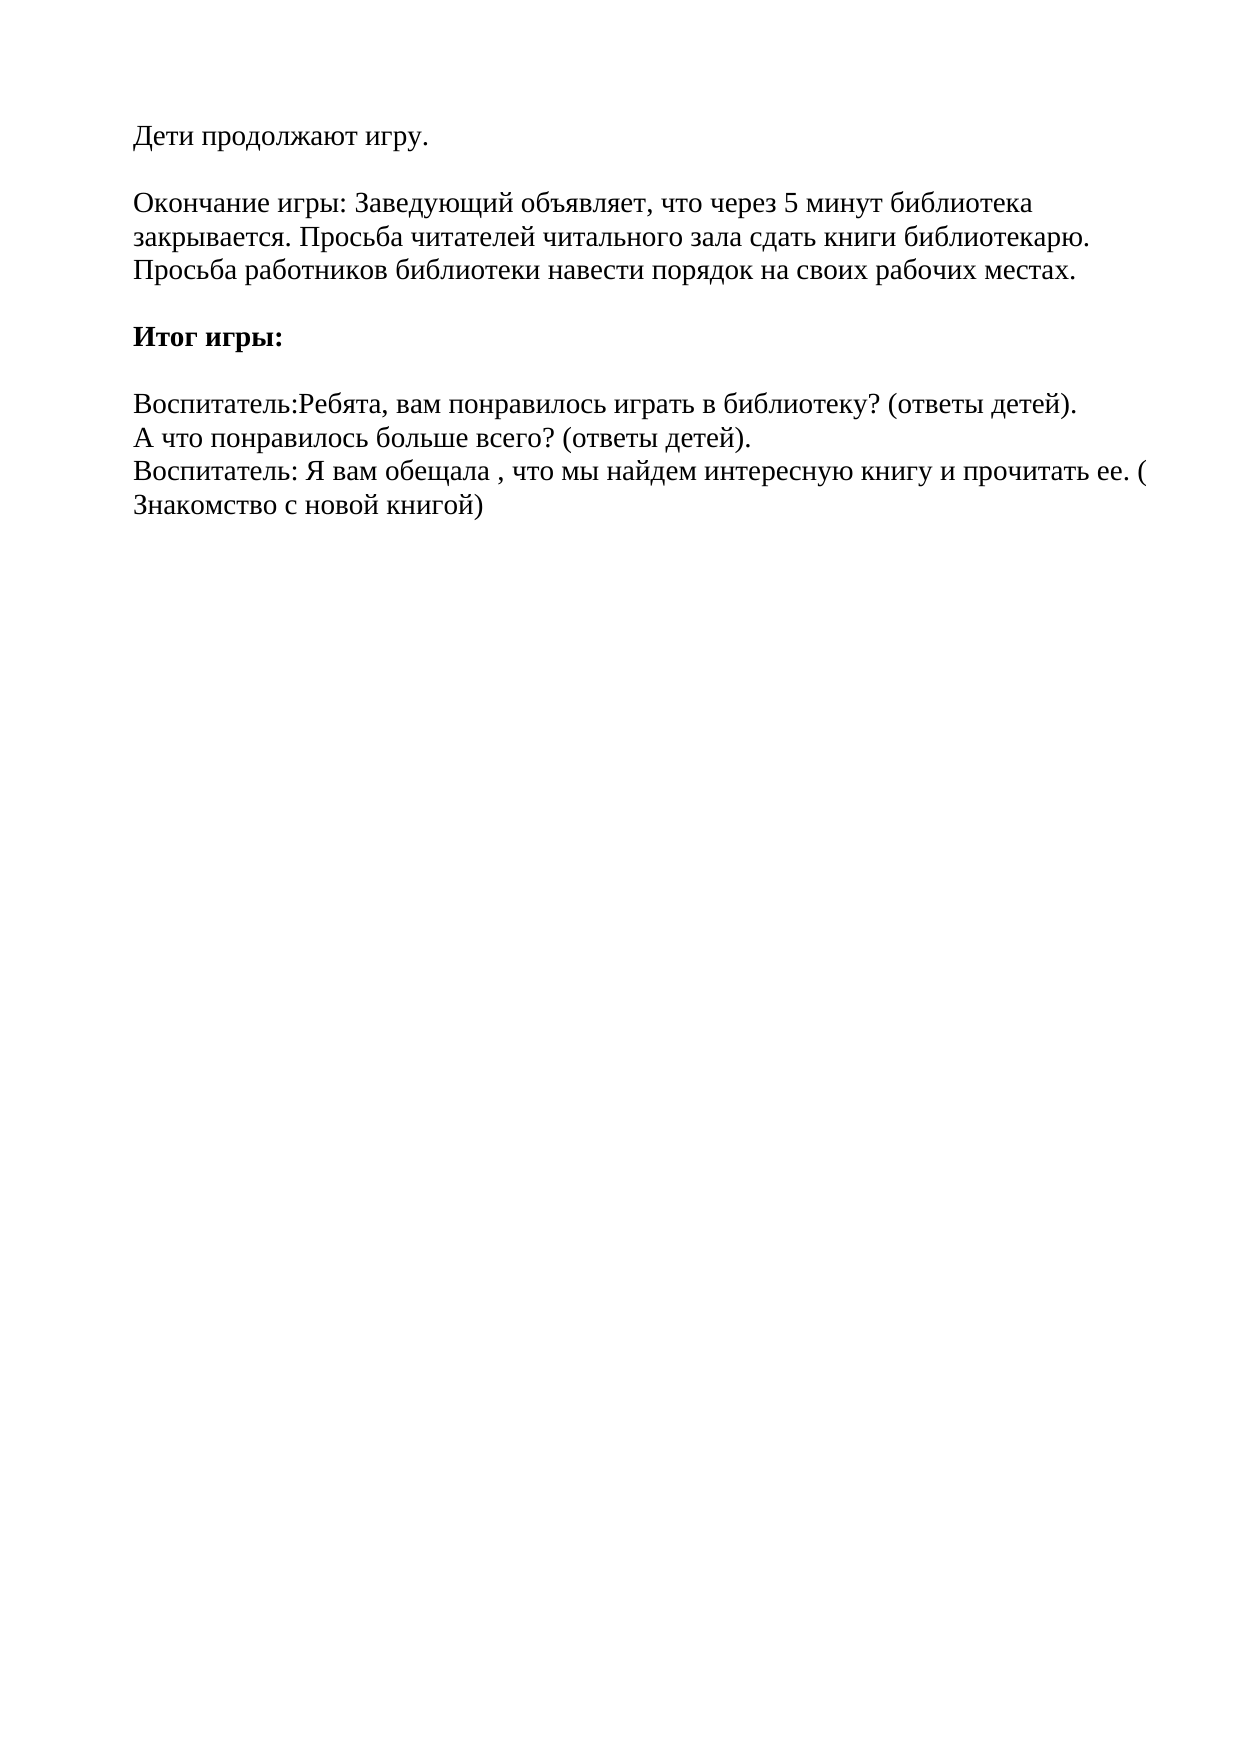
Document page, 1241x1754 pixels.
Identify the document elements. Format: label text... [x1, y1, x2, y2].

text А что понравилось больше всего? (ответы детей). [133, 420, 1152, 453]
text Итог игры: [133, 319, 1152, 353]
text Воспитатель:Ребята, вам понравилось играть в библиотеку? (ответы детей). [133, 386, 1152, 420]
text Окончание игры: Заведующий объявляет, что через 5 минут библиотека закрывается. Просьба читателей читального зала сдать книги библиотекарю. Просьба работников библиотеки навести порядок на своих рабочих местах. [133, 185, 1152, 286]
text Воспитатель: Я вам обещала , что мы найдем интересную книгу и прочитать ее. ( Знакомство с новой книгой) [133, 453, 1152, 521]
text Дети продолжают игру. [133, 118, 1152, 152]
